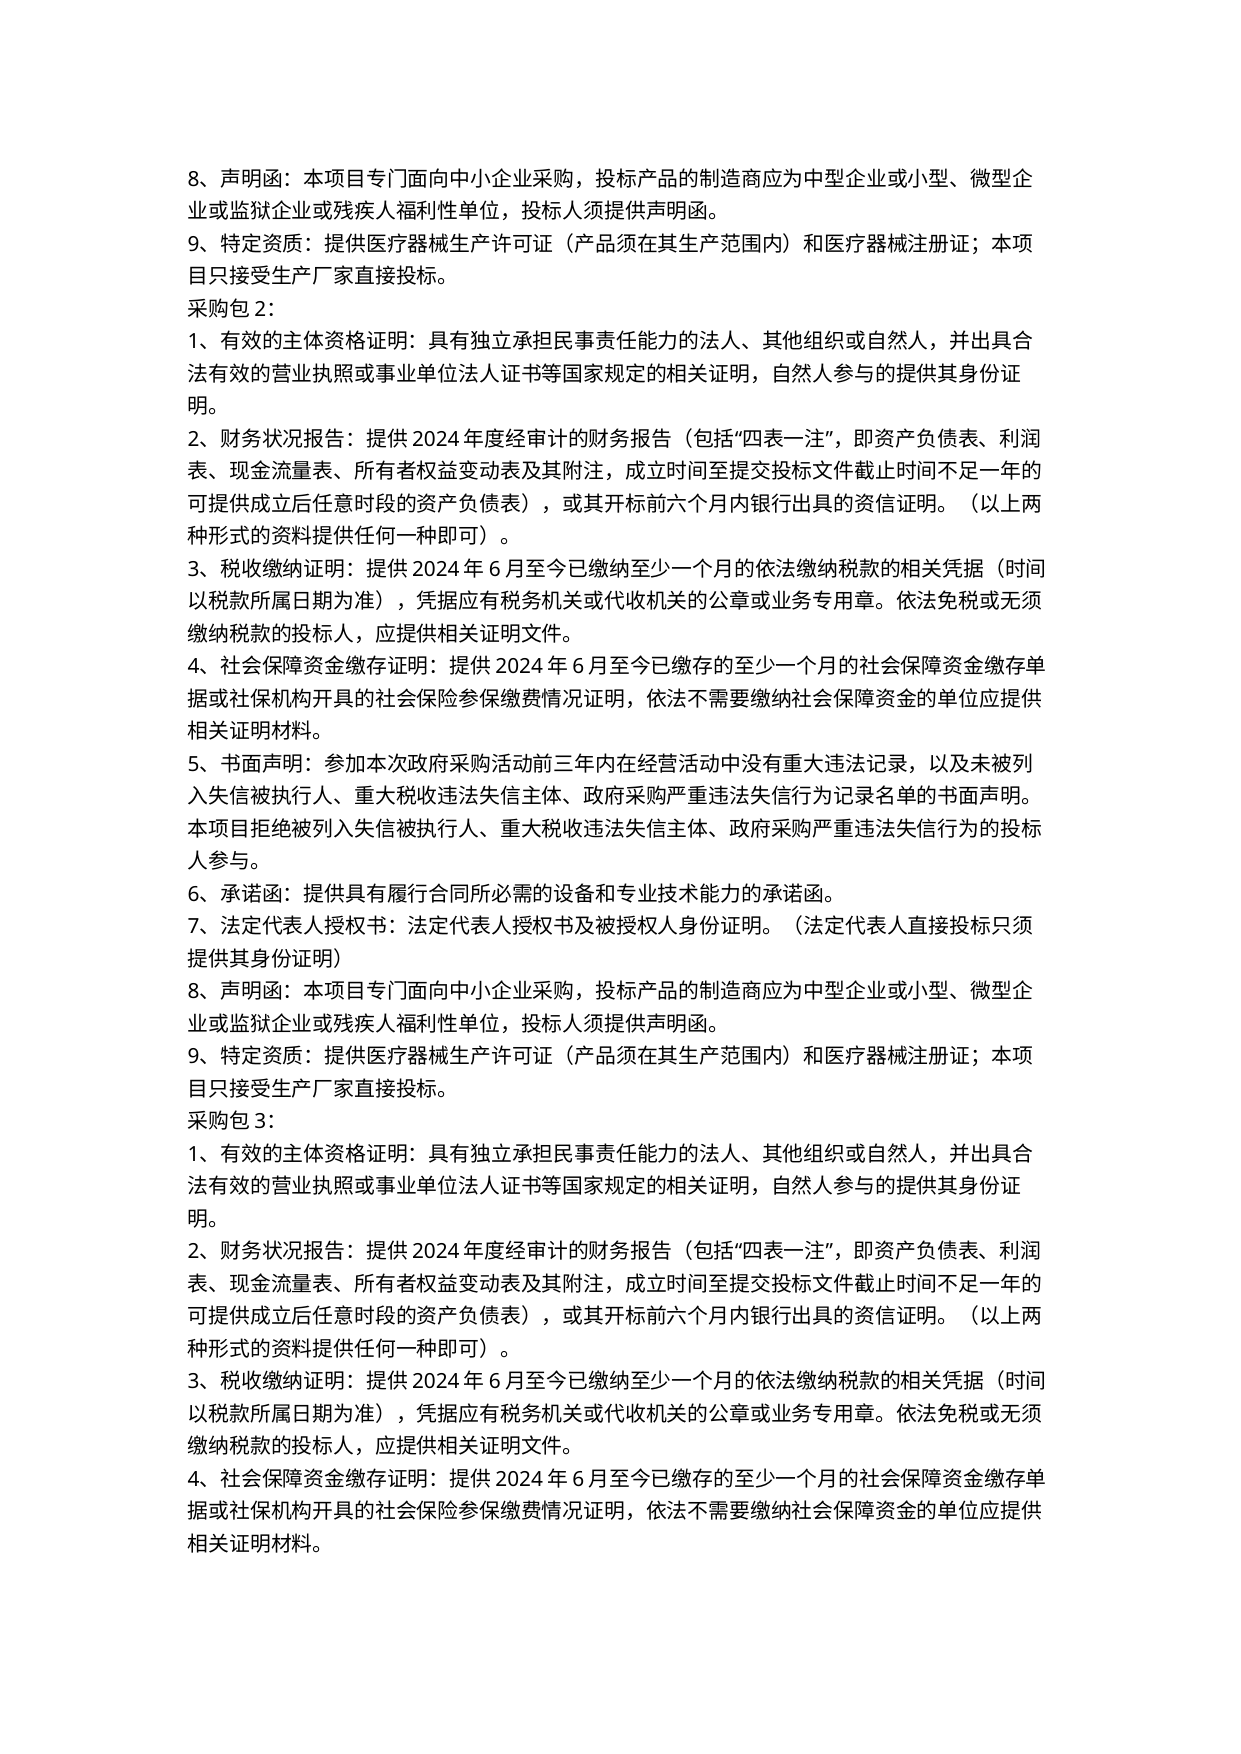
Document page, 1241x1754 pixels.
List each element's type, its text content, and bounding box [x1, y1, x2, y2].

text 采购包2： [187, 292, 1053, 324]
text 6、承诺函：提供具有履行合同所必需的设备和专业技术能力的承诺函。 [187, 877, 1053, 909]
text 2、财务状况报告：提供2024年度经审计的财务报告（包括“四表一注”，即资产负债表、利润表、现金流量表、所有者权益变动表及其附注，成立时间至提交投标文件截止时间不足一年的可提供成立后任意时段的资产负债表），或其开标前六个月内银行出具的资信证明。（以上两种形式的资料提供任何一种即可）。 [187, 1234, 1053, 1364]
text 8、声明函：本项目专门面向中小企业采购，投标产品的制造商应为中型企业或小型、微型企业或监狱企业或残疾人福利性单位，投标人须提供声明函。 [187, 974, 1053, 1039]
text 2、财务状况报告：提供2024年度经审计的财务报告（包括“四表一注”，即资产负债表、利润表、现金流量表、所有者权益变动表及其附注，成立时间至提交投标文件截止时间不足一年的可提供成立后任意时段的资产负债表），或其开标前六个月内银行出具的资信证明。（以上两种形式的资料提供任何一种即可）。 [187, 422, 1053, 552]
text 1、有效的主体资格证明：具有独立承担民事责任能力的法人、其他组织或自然人，并出具合法有效的营业执照或事业单位法人证书等国家规定的相关证明，自然人参与的提供其身份证明。 [187, 324, 1053, 422]
text 8、声明函：本项目专门面向中小企业采购，投标产品的制造商应为中型企业或小型、微型企业或监狱企业或残疾人福利性单位，投标人须提供声明函。 [187, 162, 1053, 227]
text 5、书面声明：参加本次政府采购活动前三年内在经营活动中没有重大违法记录，以及未被列入失信被执行人、重大税收违法失信主体、政府采购严重违法失信行为记录名单的书面声明。本项目拒绝被列入失信被执行人、重大税收违法失信主体、政府采购严重违法失信行为的投标人参与。 [187, 747, 1053, 877]
text 9、特定资质：提供医疗器械生产许可证（产品须在其生产范围内）和医疗器械注册证；本项目只接受生产厂家直接投标。 [187, 227, 1053, 292]
text 3、税收缴纳证明：提供2024年6月至今已缴纳至少一个月的依法缴纳税款的相关凭据（时间以税款所属日期为准），凭据应有税务机关或代收机关的公章或业务专用章。依法免税或无须缴纳税款的投标人，应提供相关证明文件。 [187, 1364, 1053, 1462]
text 4、社会保障资金缴存证明：提供2024年6月至今已缴存的至少一个月的社会保障资金缴存单据或社保机构开具的社会保险参保缴费情况证明，依法不需要缴纳社会保障资金的单位应提供相关证明材料。 [187, 649, 1053, 747]
text 采购包3： [187, 1104, 1053, 1137]
text 3、税收缴纳证明：提供2024年6月至今已缴纳至少一个月的依法缴纳税款的相关凭据（时间以税款所属日期为准），凭据应有税务机关或代收机关的公章或业务专用章。依法免税或无须缴纳税款的投标人，应提供相关证明文件。 [187, 552, 1053, 649]
text 4、社会保障资金缴存证明：提供2024年6月至今已缴存的至少一个月的社会保障资金缴存单据或社保机构开具的社会保险参保缴费情况证明，依法不需要缴纳社会保障资金的单位应提供相关证明材料。 [187, 1462, 1053, 1559]
text 1、有效的主体资格证明：具有独立承担民事责任能力的法人、其他组织或自然人，并出具合法有效的营业执照或事业单位法人证书等国家规定的相关证明，自然人参与的提供其身份证明。 [187, 1137, 1053, 1234]
text 9、特定资质：提供医疗器械生产许可证（产品须在其生产范围内）和医疗器械注册证；本项目只接受生产厂家直接投标。 [187, 1039, 1053, 1104]
text 7、法定代表人授权书：法定代表人授权书及被授权人身份证明。（法定代表人直接投标只须提供其身份证明） [187, 909, 1053, 974]
